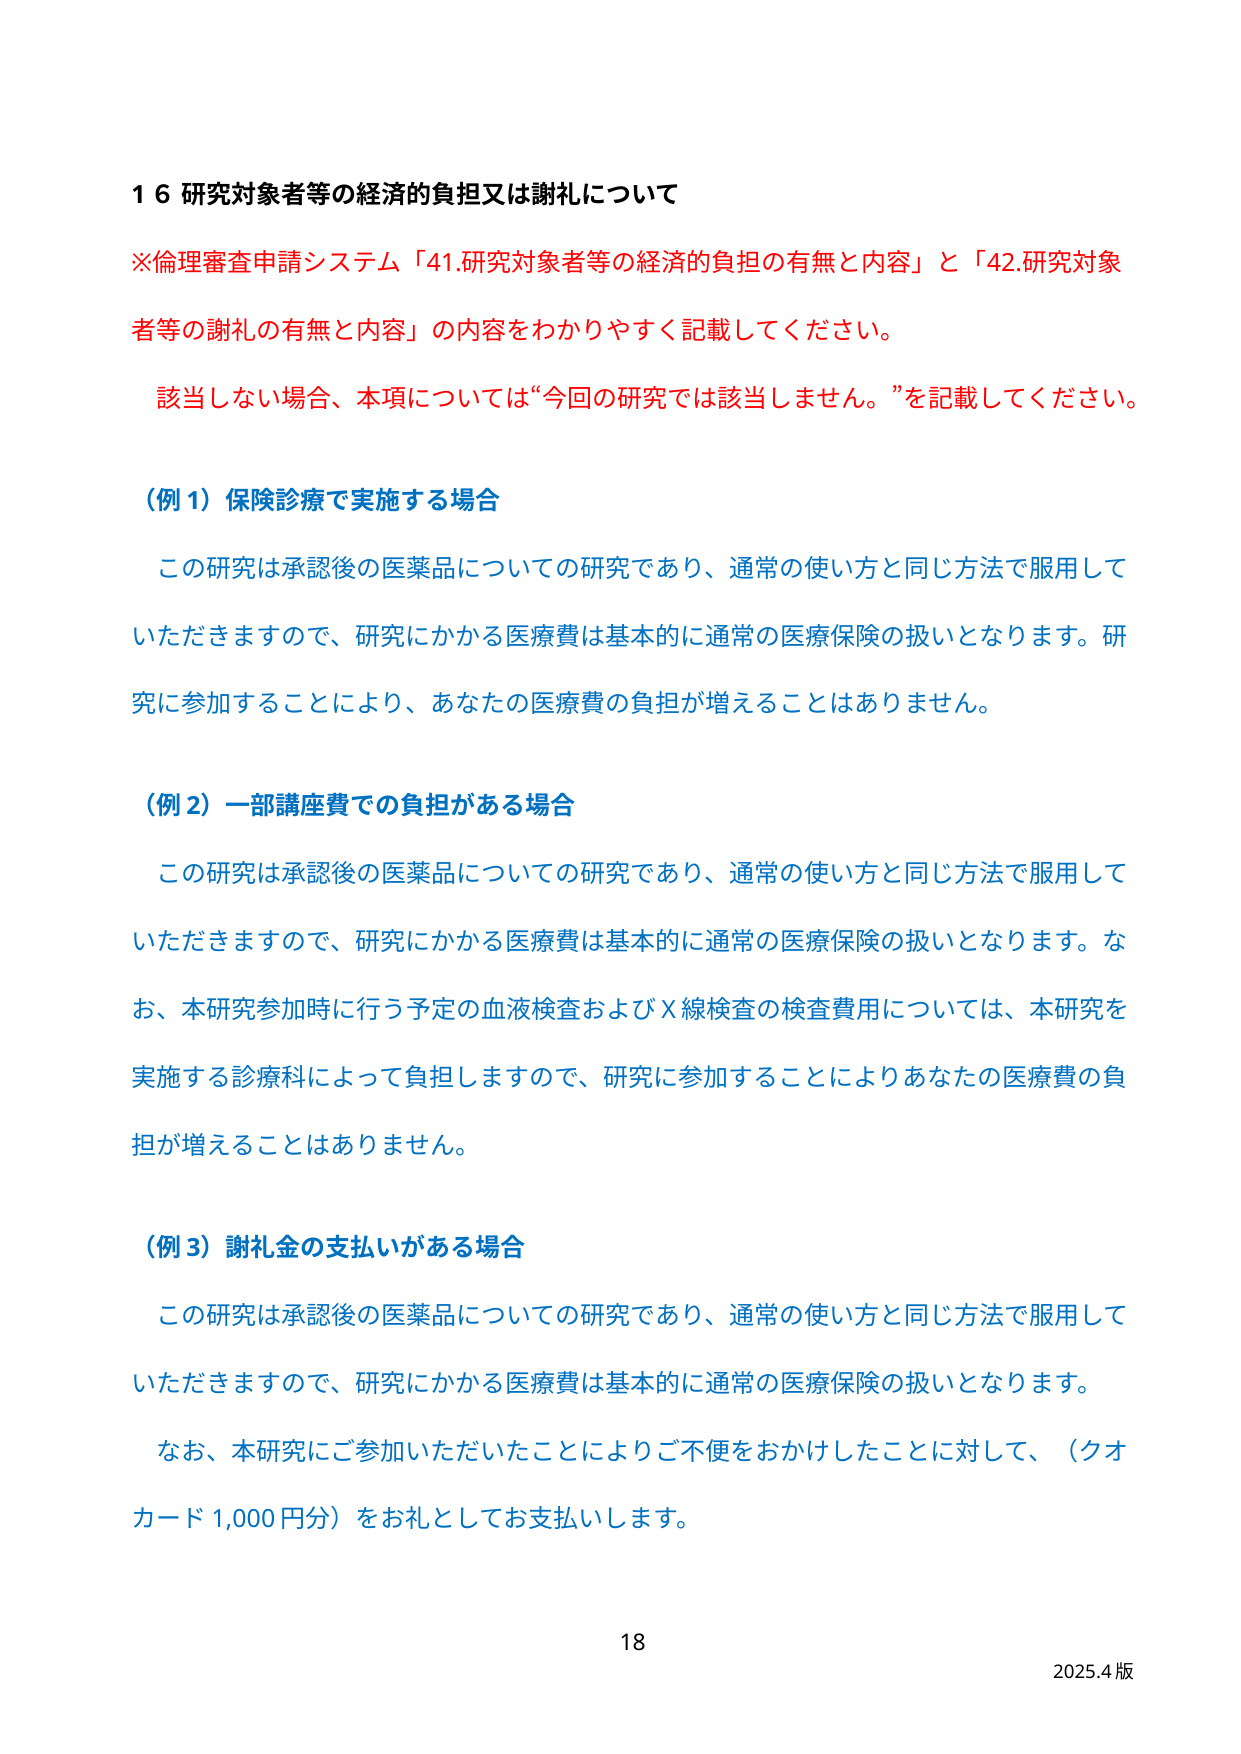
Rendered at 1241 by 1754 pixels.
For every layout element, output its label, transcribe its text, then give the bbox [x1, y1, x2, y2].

text 該当しない場合、本項については“今回の研究では該当しません。”を記載してください。 [131, 362, 1134, 430]
text （例3）謝礼金の支払いがある場合 [131, 1211, 1134, 1279]
text （例1）保険診療で実施する場合 [131, 464, 1134, 532]
text なお、本研究にご参加いただいたことによりご不便をおかけしたことに対して、（クオカード1,000円分）をお礼としてお支払いします。 [131, 1415, 1134, 1551]
text （例2）一部講座費での負担がある場合 [131, 770, 1134, 838]
text 1６ 研究対象者等の経済的負担又は謝礼について [131, 159, 1134, 227]
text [131, 1279, 1134, 1415]
text ※倫理審査申請システム「41.研究対象者等の経済的負担の有無と内容」と「42.研究対象者等の謝礼の有無と内容」の内容をわかりやすく記載してください。 [131, 227, 1134, 362]
text この研究は承認後の医薬品についての研究であり、通常の使い方と同じ方法で服用していただきますので、研究にかかる医療費は基本的に通常の医療保険の扱いとなります。なお、本研究参加時に行う予定の血液検査およびX線検査の検査費用については、本研究を実施する診療科によって負担しますので、研究に参加することによりあなたの医療費の負担が増えることはありません。 [131, 838, 1134, 1177]
text この研究は承認後の医薬品についての研究であり、通常の使い方と同じ方法で服用していただきますので、研究にかかる医療費は基本的に通常の医療保険の扱いとなります。研究に参加することにより、あなたの医療費の負担が増えることはありません。 [131, 532, 1134, 736]
